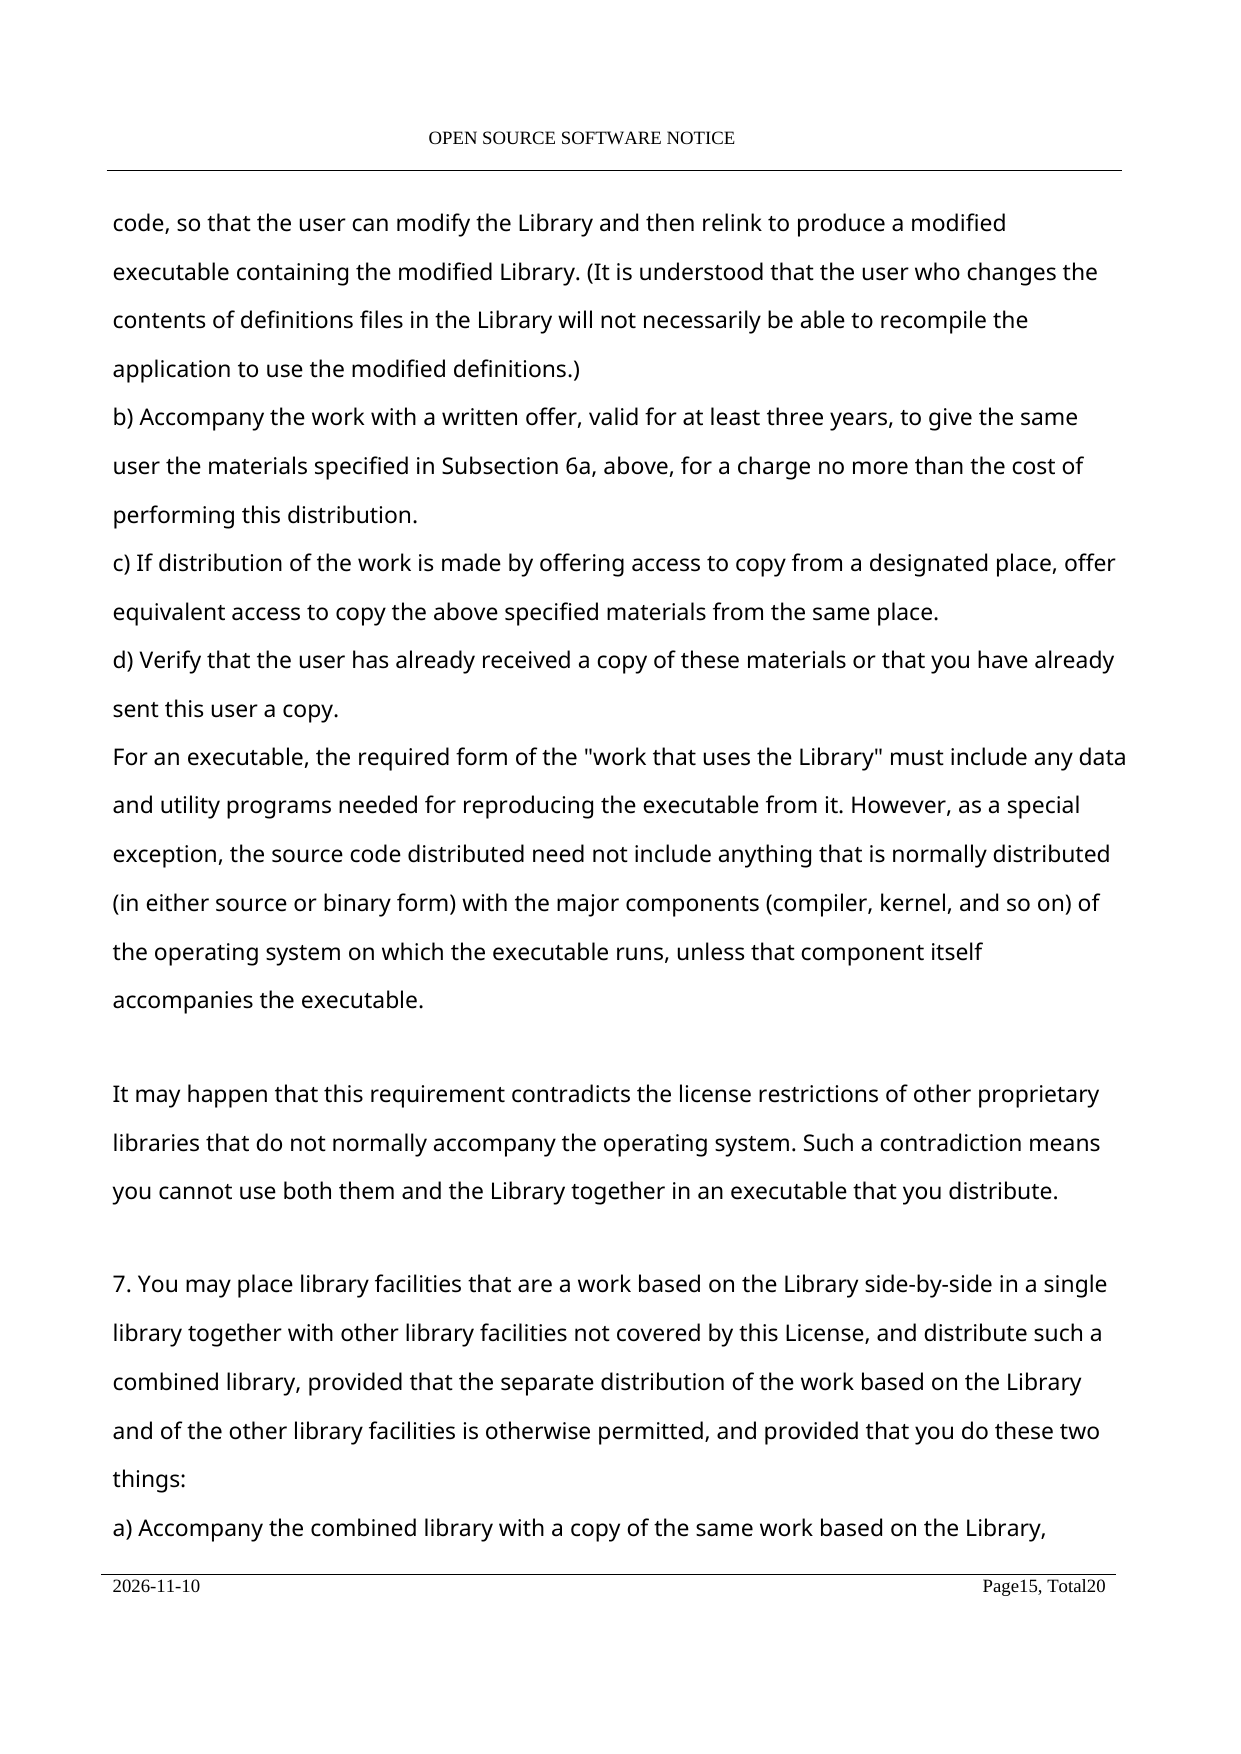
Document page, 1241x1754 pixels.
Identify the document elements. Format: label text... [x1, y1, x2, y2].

text d) Verify that the user has already received a copy of these materials or that you have already sent this user a copy. [112, 643, 1128, 724]
text 7. You may place library facilities that are a work based on the Library side-by-side in a single library together with other library facilities not covered by this License, and distribute such a combined library, provided that the separate distribution of the work based on the Library and of the other library facilities is otherwise permitted, and provided that you do these two things: [112, 1268, 1128, 1495]
text For an executable, the required form of the "work that uses the Library" must include any data and utility programs needed for reproducing the executable from it. However, as a special exception, the source code distributed need not include anything that is normally distributed (in either source or binary form) with the major components (compiler, kernel, and so on) of the operating system on which the executable runs, unless that component itself accompanies the executable. [112, 740, 1128, 1016]
text It may happen that this requirement contradicts the license restrictions of other proprietary libraries that do not normally accompany the operating system. Such a contradiction means you cannot use both them and the Library together in an executable that you distribute. [112, 1077, 1128, 1207]
text b) Accompany the work with a written offer, valid for at least three years, to give the same user the materials specified in Subsection 6a, above, for a charge no more than the cost of performing this distribution. [112, 401, 1128, 531]
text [112, 206, 1128, 385]
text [112, 1511, 1128, 1543]
text c) If distribution of the work is made by offering access to copy from a designated place, offer equivalent access to copy the above specified materials from the same place. [112, 546, 1128, 628]
